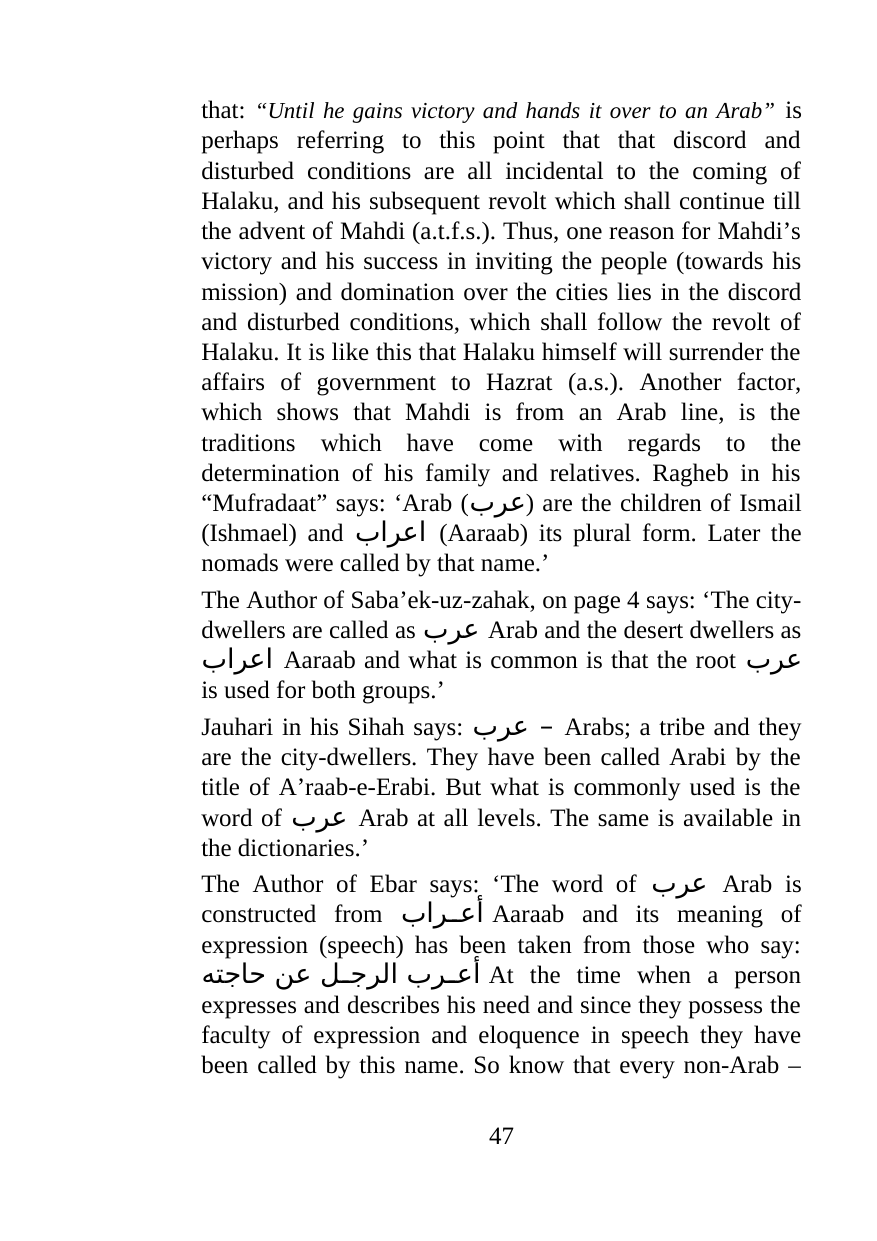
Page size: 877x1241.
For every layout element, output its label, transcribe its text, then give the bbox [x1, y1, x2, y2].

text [201, 94, 802, 578]
text The Author of Saba’ek-uz-zahak, on page 4 says: ‘The city-dwellers are called as عرب Arab and the desert dwellers as اعراب Aaraab and what is common is that the root عرب is used for both groups.’ [201, 584, 802, 705]
text Jauhari in his Sihah says: عرب – Arabs; a tribe and they are the city-dwellers. They have been called Arabi by the title of A’raab-e-Erabi. But what is commonly used is the word of عرب Arab at all levels. The same is available in the dictionaries.’ [201, 711, 802, 862]
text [201, 868, 802, 1080]
